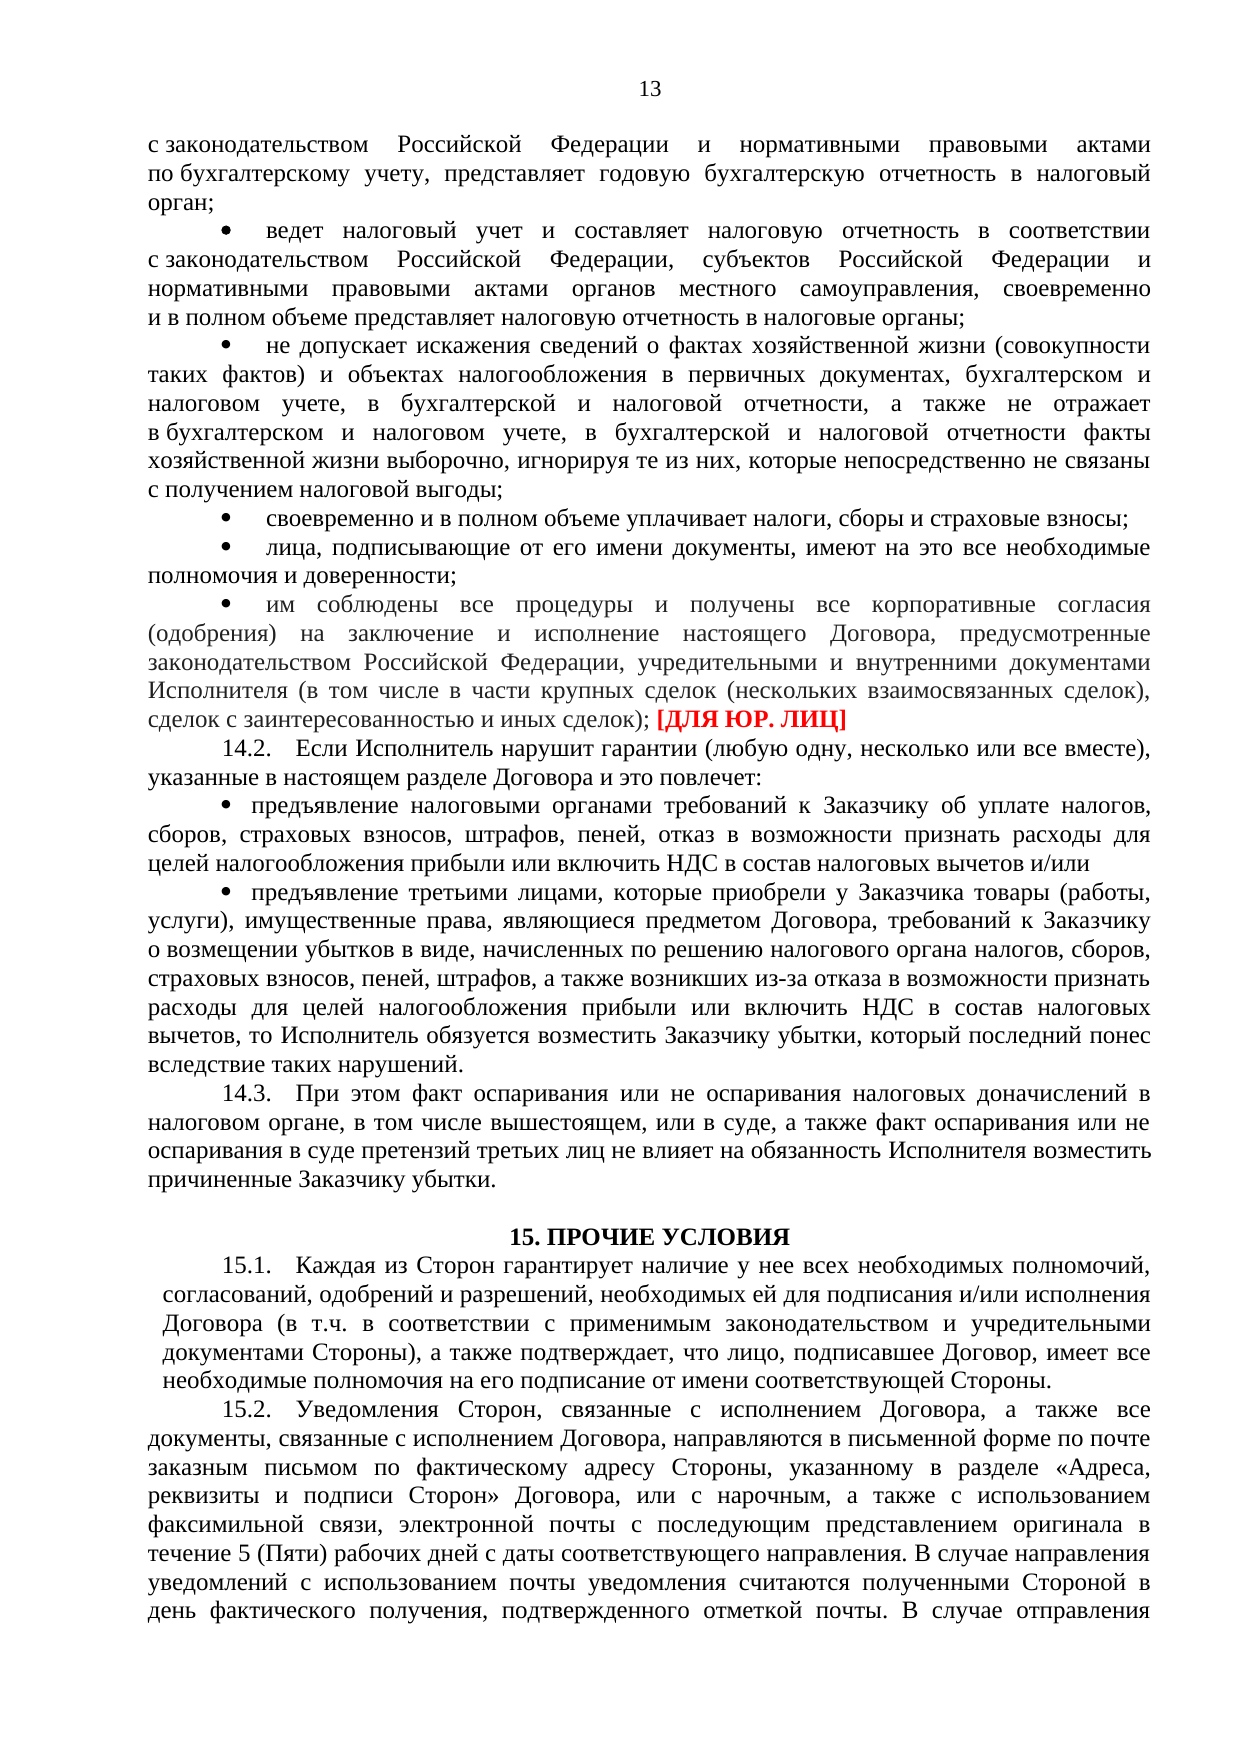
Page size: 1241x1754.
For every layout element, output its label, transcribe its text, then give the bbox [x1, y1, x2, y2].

list При этом факт оспаривания или не оспаривания налоговых доначислений в налоговом органе, в том числе вышестоящем, или в суде, а также факт оспаривания или не оспаривания в суде претензий третьих лиц не влияет на обязанность Исполнителя возместить причиненные Заказчику убытки. [148, 1078, 1152, 1193]
list предъявление третьими лицами, которые приобрели у Заказчика товары (работы, услуги), имущественные права, являющиеся предметом Договора, требований к Заказчику о возмещении убытков в виде, начисленных по решению налогового органа налогов, сборов, страховых взносов, пеней, штрафов, а также возникших из-за отказа в возможности признать расходы для целей налогообложения прибыли или включить НДС в состав налоговых вычетов, то Исполнитель обязуется возместить Заказчику убытки, который последний понес вследствие таких нарушений. [148, 877, 1152, 1078]
list не допускает искажения сведений о фактах хозяйственной жизни (совокупности таких фактов) и объектах налогообложения в первичных документах, бухгалтерском и налоговом учете, в бухгалтерской и налоговой отчетности, а также не отражает в бухгалтерском и налоговом учете, в бухгалтерской и налоговой отчетности факты хозяйственной жизни выборочно, игнорируя те из них, которые непосредственно не связаны с получением налоговой выгоды; [148, 331, 1152, 503]
list своевременно и в полном объеме уплачивает налоги, сборы и страховые взносы; [148, 503, 1152, 532]
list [148, 129, 1152, 216]
subtitle Прочие условия [148, 1222, 1152, 1251]
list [148, 1394, 1152, 1624]
list предъявление налоговыми органами требований к Заказчику об уплате налогов, сборов, страховых взносов, штрафов, пеней, отказ в возможности признать расходы для целей налогообложения прибыли или включить НДС в состав налоговых вычетов и/или [148, 791, 1152, 877]
list Если Исполнитель нарушит гарантии (любую одну, несколько или все вместе), указанные в настоящем разделе Договора и это повлечет: [148, 733, 1152, 791]
list им соблюдены все процедуры и получены все корпоративные согласия (одобрения) на заключение и исполнение настоящего Договора, предусмотренные законодательством Российской Федерации, учредительными и внутренними документами Исполнителя (в том числе в части крупных сделок (нескольких взаимосвязанных сделок), сделок с заинтересованностью и иных сделок); [ДЛЯ ЮР. ЛИЦ] [148, 589, 1152, 733]
list Каждая из Сторон гарантирует наличие у нее всех необходимых полномочий, согласований, одобрений и разрешений, необходимых ей для подписания и/или исполнения Договора (в т.ч. в соответствии с применимым законодательством и учредительными документами Стороны), а также подтверждает, что лицо, подписавшее Договор, имеет все необходимые полномочия на его подписание от имени соответствующей Стороны. [162, 1251, 1152, 1394]
list ведет налоговый учет и составляет налоговую отчетность в соответствии с законодательством Российской Федерации, субъектов Российской Федерации и нормативными правовыми актами органов местного самоуправления, своевременно и в полном объеме представляет налоговую отчетность в налоговые органы; [148, 216, 1152, 331]
list лица, подписывающие от его имени документы, имеют на это все необходимые полномочия и доверенности; [148, 532, 1152, 589]
